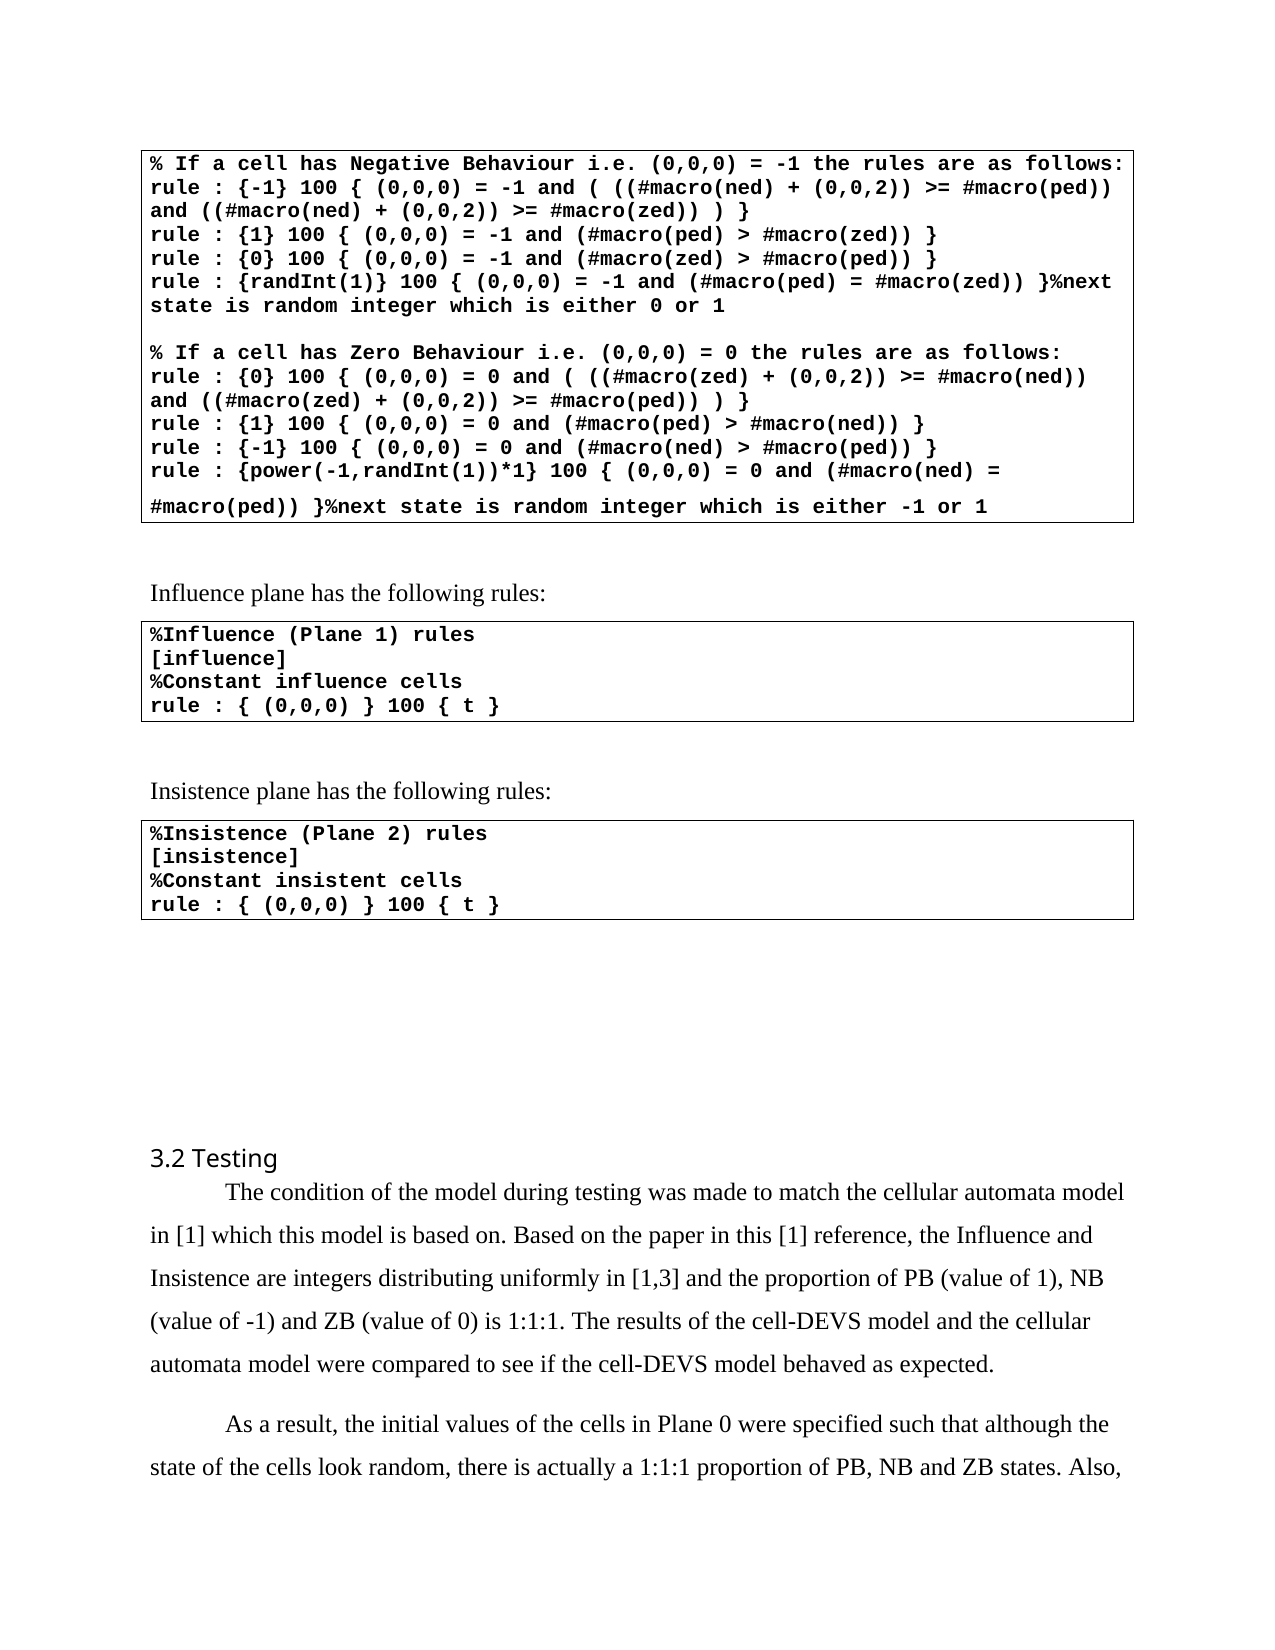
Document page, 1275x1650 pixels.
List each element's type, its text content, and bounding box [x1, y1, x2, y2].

text % If a cell has Negative Behaviour i.e. (0,0,0) = -1 the rules are as follows: [142, 151, 1133, 177]
text rule : { (0,0,0) } 100 { t } [142, 692, 1133, 721]
text Insistence plane has the following rules: [150, 776, 1125, 805]
text %Influence (Plane 1) rules [142, 622, 1133, 647]
text [influence] [150, 647, 1125, 671]
text %Insistence (Plane 2) rules [142, 821, 1133, 846]
text rule : { (0,0,0) } 100 { t } [142, 891, 1133, 919]
text rule : {0} 100 { (0,0,0) = -1 and (#macro(zed) > #macro(ped)) } [150, 248, 1125, 271]
text %Constant influence cells [150, 671, 1125, 692]
text rule : {1} 100 { (0,0,0) = 0 and (#macro(ped) > #macro(ned)) } [150, 413, 1125, 437]
text rule : {-1} 100 { (0,0,0) = 0 and (#macro(ned) > #macro(ped)) } [150, 437, 1125, 457]
text %Constant insistent cells [150, 870, 1125, 891]
text rule : {randInt(1)} 100 { (0,0,0) = -1 and (#macro(ped) = #macro(zed)) }%next state is random integer which is either 0 or 1 [150, 271, 1125, 319]
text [150, 1409, 1125, 1481]
text rule : {power(-1,randInt(1))*1} 100 { (0,0,0) = 0 and (#macro(ned) = #macro(ped)) }%next state is random integer which is either -1 or 1 [142, 457, 1133, 522]
text [insistence] [150, 846, 1125, 870]
text The condition of the model during testing was made to match the cellular automata model in which this model is based on. Based on the paper in this reference, the Influence and Insistence are integers distributing uniformly in [1,3] and the proportion of PB (value of 1), NB (value of -1) and ZB (value of 0) is 1:1:1. The results of the cell-DEVS model and the cellular automata model were compared to see if the cell-DEVS model behaved as expected. [150, 1177, 1125, 1378]
text Influence plane has the following rules: [150, 578, 1125, 606]
text rule : {-1} 100 { (0,0,0) = -1 and ( ((#macro(ned) + (0,0,2)) >= #macro(ped)) and ((#macro(ned) + (0,0,2)) >= #macro(zed)) ) } [150, 177, 1125, 224]
text rule : {1} 100 { (0,0,0) = -1 and (#macro(ped) > #macro(zed)) } [150, 224, 1125, 248]
subtitle 3.2 Testing [150, 1140, 1125, 1174]
text % If a cell has Zero Behaviour i.e. (0,0,0) = 0 the rules are as follows: [150, 342, 1125, 366]
text rule : {0} 100 { (0,0,0) = 0 and ( ((#macro(zed) + (0,0,2)) >= #macro(ned)) and ((#macro(zed) + (0,0,2)) >= #macro(ped)) ) } [150, 366, 1125, 413]
